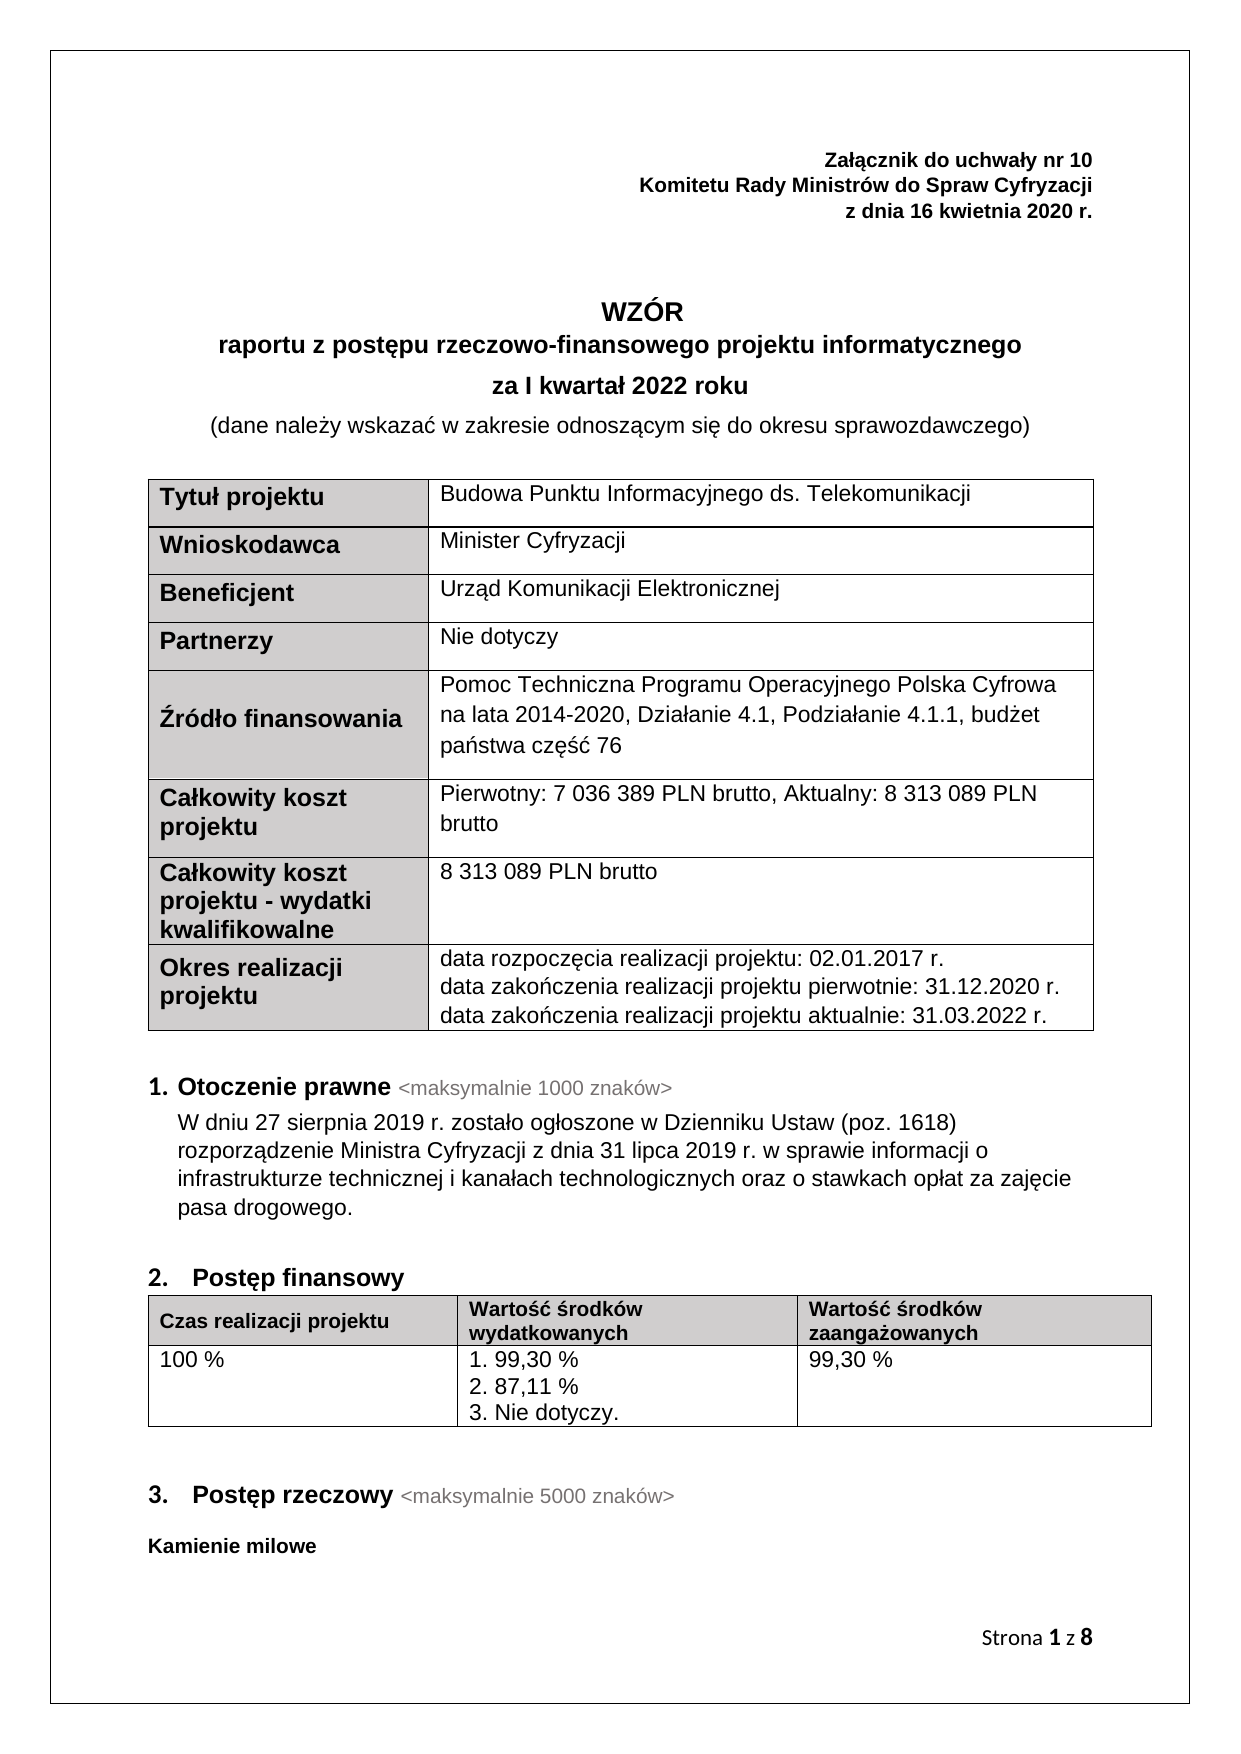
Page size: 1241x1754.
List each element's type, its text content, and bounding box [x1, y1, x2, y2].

table_cell 8 313 089 PLN brutto [429, 858, 1093, 944]
table_cell data rozpoczęcia realizacji projektu: 02.01.2017 r. data zakończenia realizacji projektu pierwotnie: 31.12.2020 r. data zakończenia realizacji projektu aktualnie: 31.03.2022 r. [429, 945, 1093, 1030]
subtitle W dniu 27 sierpnia 2019 r. zostało ogłoszone w Dzienniku Ustaw (poz. 1618) rozporządzenie Ministra Cyfryzacji z dnia 31 lipca 2019 r. w sprawie informacji o infrastrukturze technicznej i kanałach technologicznych oraz o stawkach opłat za zajęcie pasa drogowego. [148, 1108, 1093, 1220]
table_header Tytuł projektu [149, 480, 428, 526]
text Kamienie milowe [148, 1534, 1093, 1558]
table_cell Całkowity koszt projektu [149, 780, 428, 857]
subtitle raportu z postępu rzeczowo-finansowego projektu informatycznego [148, 330, 1093, 359]
table_header Czas realizacji projektu [149, 1296, 457, 1345]
subtitle Postęp finansowy [148, 1260, 1093, 1293]
table_cell Okres realizacji projektu [149, 945, 428, 1030]
text Komitetu Rady Ministrów do Spraw Cyfryzacji [148, 173, 1093, 197]
table_header Wartość środków wydatkowanych [458, 1296, 797, 1345]
table_cell 1. 99,30 % 2. 87,11 % 3. Nie dotyczy. [458, 1346, 797, 1426]
text WZÓR [148, 296, 1093, 327]
table_cell Źródło finansowania [149, 671, 428, 778]
table_header Budowa Punktu Informacyjnego ds. Telekomunikacji [429, 480, 1093, 526]
text z dnia 16 kwietnia 2020 r. [148, 199, 1093, 223]
table_cell Pierwotny: 7 036 389 PLN brutto, Aktualny: 8 313 089 PLN brutto [429, 780, 1093, 857]
text Załącznik do uchwały nr 10 [148, 147, 1093, 171]
table_cell Beneficjent [149, 575, 428, 622]
table_cell Całkowity koszt projektu - wydatki kwalifikowalne [149, 858, 428, 944]
table_cell 99,30 % [798, 1346, 1151, 1426]
table_cell Nie dotyczy [429, 623, 1093, 670]
table_cell Minister Cyfryzacji [429, 528, 1093, 574]
subtitle za I kwartał 2022 roku [148, 371, 1093, 400]
text (dane należy wskazać w zakresie odnoszącym się do okresu sprawozdawczego) [148, 412, 1093, 439]
table_header Wartość środków zaangażowanych [798, 1296, 1151, 1345]
table_cell Urząd Komunikacji Elektronicznej [429, 575, 1093, 622]
table_cell Partnerzy [149, 623, 428, 670]
subtitle Postęp rzeczowy <maksymalnie 5000 znaków> [148, 1477, 1093, 1510]
table_cell Pomoc Techniczna Programu Operacyjnego Polska Cyfrowa na lata 2014-2020, Działanie 4.1, Podziałanie 4.1.1, budżet państwa część 76 [429, 671, 1093, 778]
subtitle Otoczenie prawne <maksymalnie 1000 znaków> [148, 1069, 1063, 1102]
table_cell 100 % [149, 1346, 457, 1426]
table_cell Wnioskodawca [149, 528, 428, 574]
